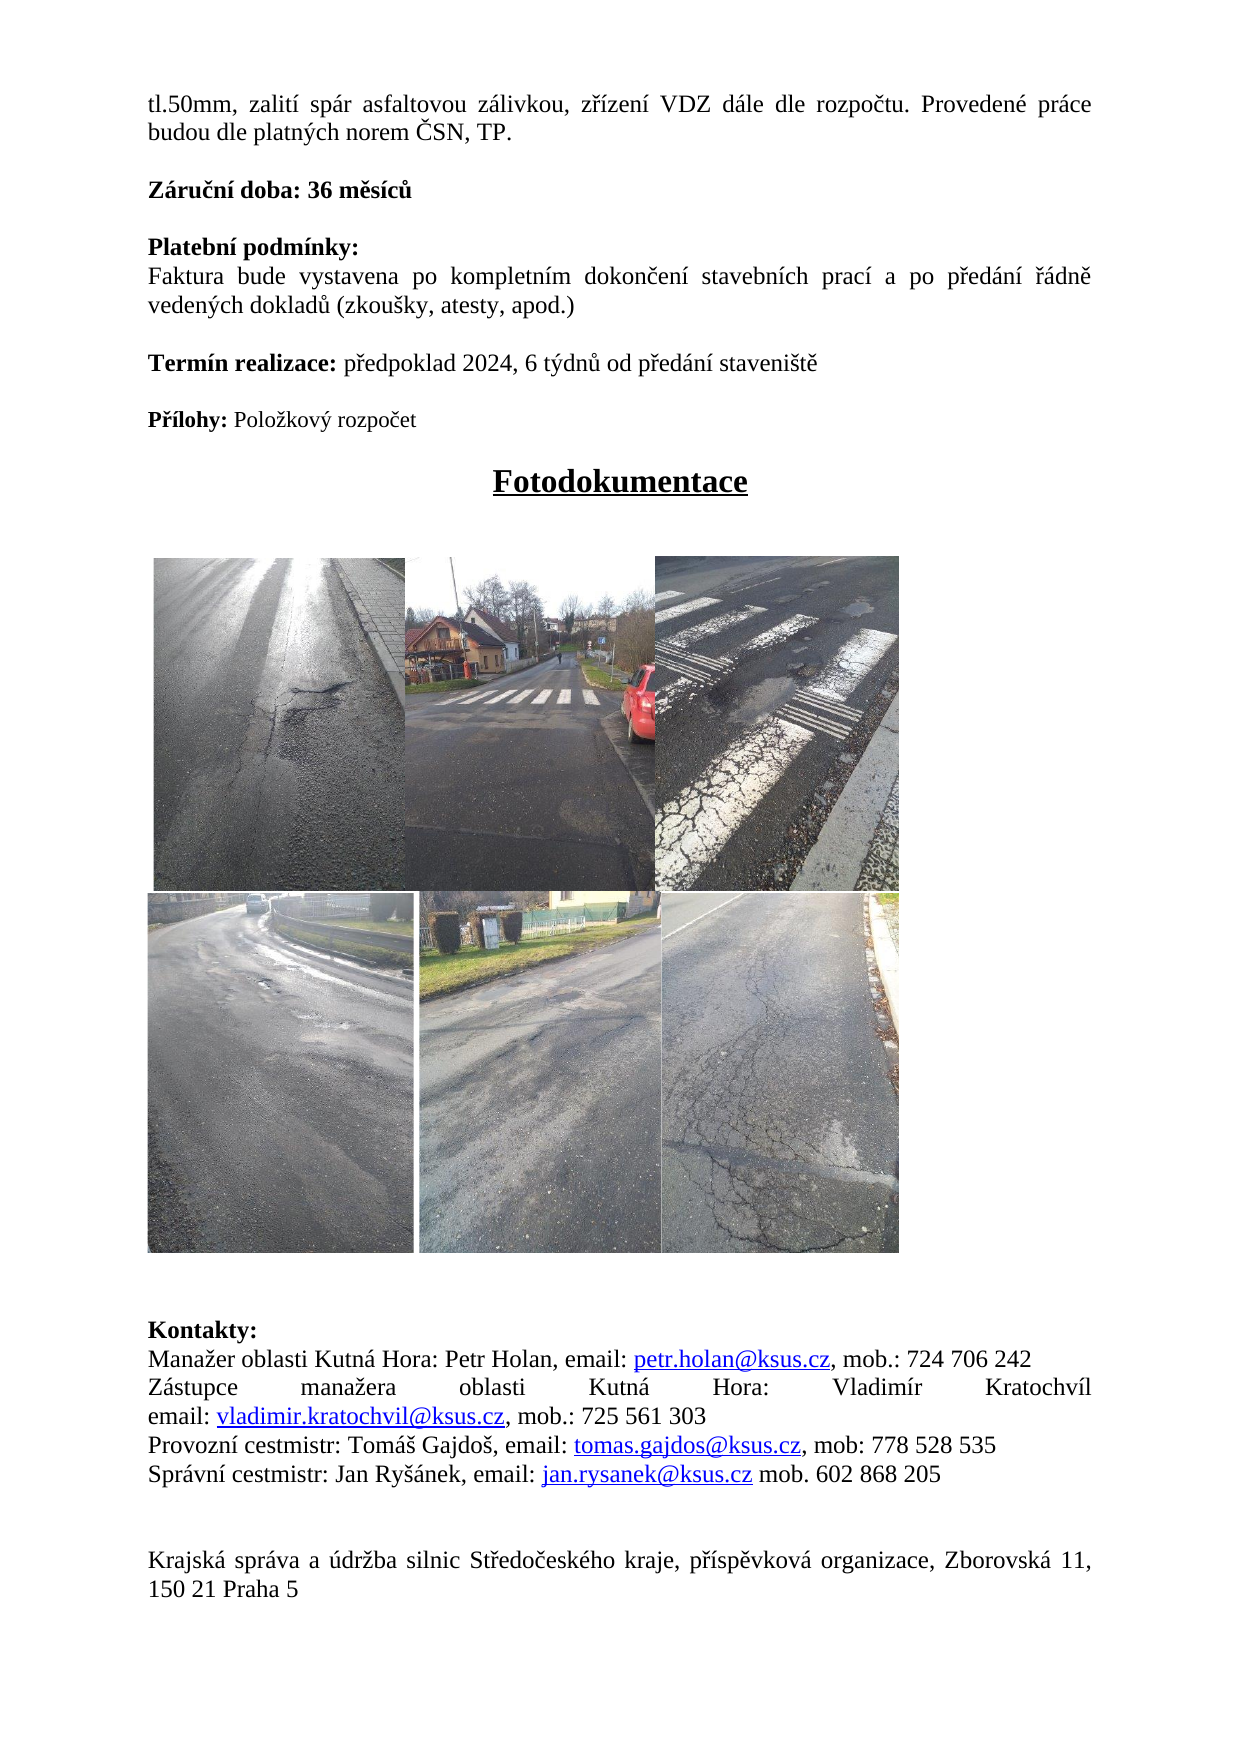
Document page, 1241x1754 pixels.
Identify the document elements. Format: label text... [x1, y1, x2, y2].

text Krajská správa a údržba silnic Středočeského kraje, příspěvková organizace, Zborovská 11, 150 21 Praha 5 [148, 1545, 1092, 1602]
text Přílohy: Položkový rozpočet [148, 406, 1092, 432]
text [148, 89, 1092, 146]
text Manažer oblasti Kutná Hora: Petr Holan, email: petr.holan@ksus.cz, mob.: 724 706 242 [148, 1344, 1092, 1372]
text Provozní cestmistr: Tomáš Gajdoš, email: tomas.gajdos@ksus.cz, mob: 778 528 535 [148, 1430, 1092, 1459]
text Platební podmínky: [148, 232, 1092, 261]
text Termín realizace: předpoklad 2024, 6 týdnů od předání staveniště [148, 348, 1092, 377]
text Správní cestmistr: Jan Ryšánek, email: jan.rysanek@ksus.cz mob. 602 868 205 [148, 1459, 1092, 1487]
text Zástupce manažera oblasti Kutná Hora: Vladimír Kratochvíl email: vladimir.kratochvil@ksus.cz, mob.: 725 561 303 [148, 1372, 1092, 1430]
picture [147, 893, 414, 1253]
picture [153, 556, 899, 1253]
text Faktura bude vystavena po kompletním dokončení stavebních prací a po předání řádně vedených dokladů (zkoušky, atesty, apod.) [148, 261, 1092, 319]
text Záruční doba: 36 měsíců [148, 175, 1092, 204]
text Kontakty: [148, 1315, 1092, 1344]
subtitle Fotodokumentace [148, 461, 1092, 499]
